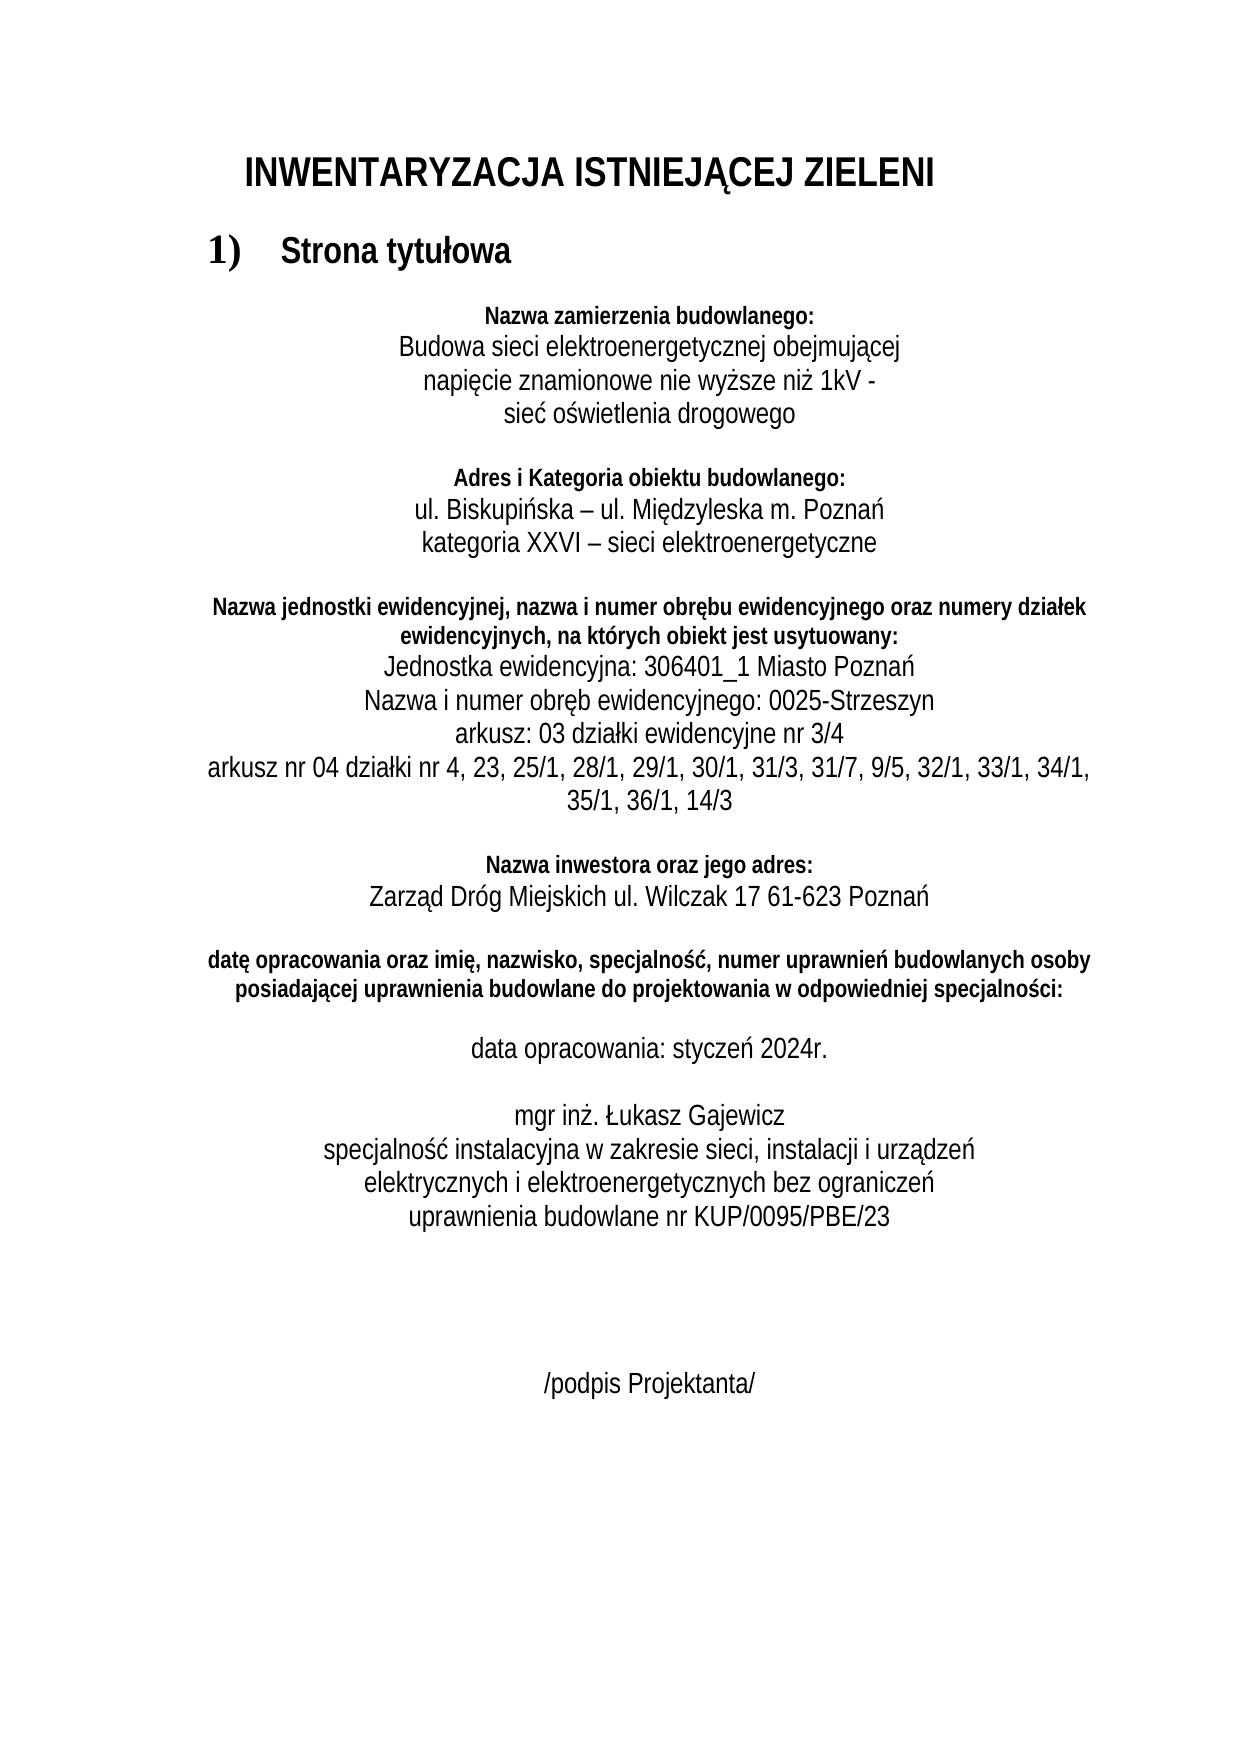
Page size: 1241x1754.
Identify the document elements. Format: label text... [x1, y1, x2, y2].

text arkusz: 03 działki ewidencyjne nr 3/4 [207, 716, 1092, 750]
text Zarząd Dróg Miejskich ul. Wilczak 17 61-623 Poznań [207, 879, 1092, 912]
subtitle Strona tytułowa [207, 224, 1092, 272]
text uprawnienia budowlane nr KUP/0095/PBE/23 [207, 1199, 1092, 1232]
text datę opracowania oraz imię, nazwisko, specjalność, numer uprawnień budowlanych osoby posiadającej uprawnienia budowlane do projektowania w odpowiedniej specjalności: [207, 946, 1092, 1003]
text Adres i Kategoria obiektu budowlanego: [207, 463, 1092, 492]
text Nazwa jednostki ewidencyjnej, nazwa i numer obrębu ewidencyjnego oraz numery działek ewidencyjnych, na których obiekt jest usytuowany: [207, 592, 1092, 649]
text data opracowania: styczeń 2024r. [207, 1031, 1092, 1065]
text arkusz nr 04 działki nr 4, 23, 25/1, 28/1, 29/1, 30/1, 31/3, 31/7, 9/5, 32/1, 33/1, 34/1, 35/1, 36/1, 14/3 [207, 750, 1092, 817]
text Jednostka ewidencyjna: 306401_1 Miasto Poznań [207, 649, 1092, 683]
text Nazwa i numer obręb ewidencyjnego: 0025-Strzeszyn [207, 683, 1092, 716]
text napięcie znamionowe nie wyższe niż 1kV - [207, 363, 1092, 396]
text ul. Biskupińska – ul. Międzyleska m. Poznań [207, 492, 1092, 525]
text /podpis Projektanta/ [207, 1366, 1092, 1399]
text Nazwa zamierzenia budowlanego: [207, 301, 1092, 329]
text elektrycznych i elektroenergetycznych bez ograniczeń [207, 1165, 1092, 1199]
text sieć oświetlenia drogowego [207, 396, 1092, 430]
text Budowa sieci elektroenergetycznej obejmującej [207, 329, 1092, 363]
text mgr inż. Łukasz Gajewicz [207, 1098, 1092, 1132]
text kategoria XXVI – sieci elektroenergetyczne [207, 525, 1092, 559]
text specjalność instalacyjna w zakresie sieci, instalacji i urządzeń [207, 1132, 1092, 1165]
text Nazwa inwestora oraz jego adres: [207, 850, 1092, 879]
subtitle INWENTARYZACJA ISTNIEJĄCEJ ZIELENI [244, 148, 1092, 196]
